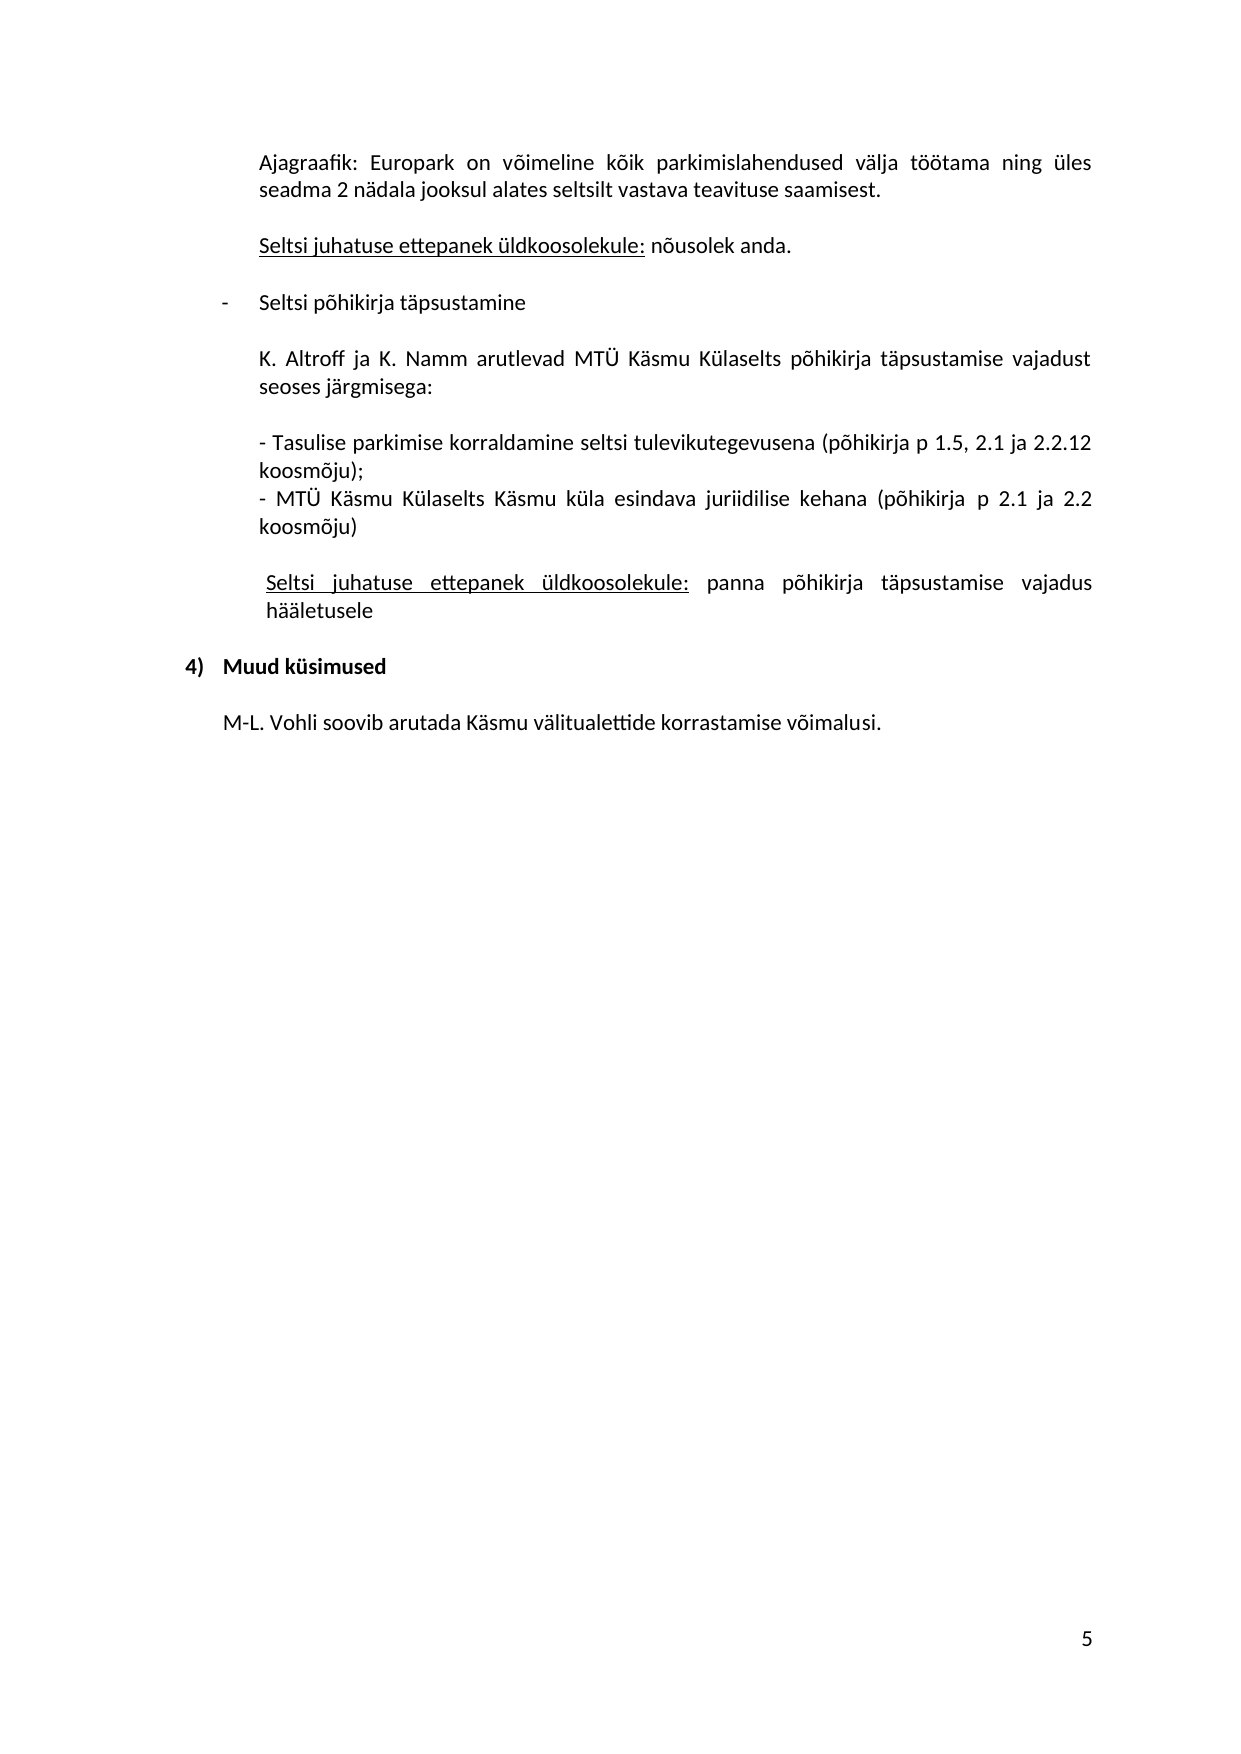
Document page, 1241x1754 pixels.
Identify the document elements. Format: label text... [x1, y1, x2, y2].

text Seltsi juhatuse ettepanek üldkoosolekule: nõusolek anda. [259, 232, 1093, 260]
text Ajagraafik: Europark on võimeline kõik parkimislahendused välja töötama ning üles seadma 2 nädala jooksul alates seltsilt vastava teavituse saamisest. [259, 148, 1093, 204]
text Seltsi juhatuse ettepanek üldkoosolekule: panna põhikirja täpsustamise vajadus hääletusele [266, 568, 1093, 624]
text M-L. Vohli soovib arutada Käsmu välitualettide korrastamise võimalusi. [223, 708, 1093, 736]
text K. Altroff ja K. Namm arutlevad MTÜ Käsmu Külaselts põhikirja täpsustamise vajadust seoses järgmisega: [259, 344, 1093, 400]
list Muud küsimused [185, 652, 1093, 680]
text - MTÜ Käsmu Külaselts Käsmu küla esindava juriidilise kehana (põhikirja p 2.1 ja 2.2 koosmõju) [259, 484, 1093, 540]
text - Tasulise parkimise korraldamine seltsi tulevikutegevusena (põhikirja p 1.5, 2.1 ja 2.2.12 koosmõju); [259, 428, 1093, 484]
list Seltsi põhikirja täpsustamine [221, 288, 1093, 316]
